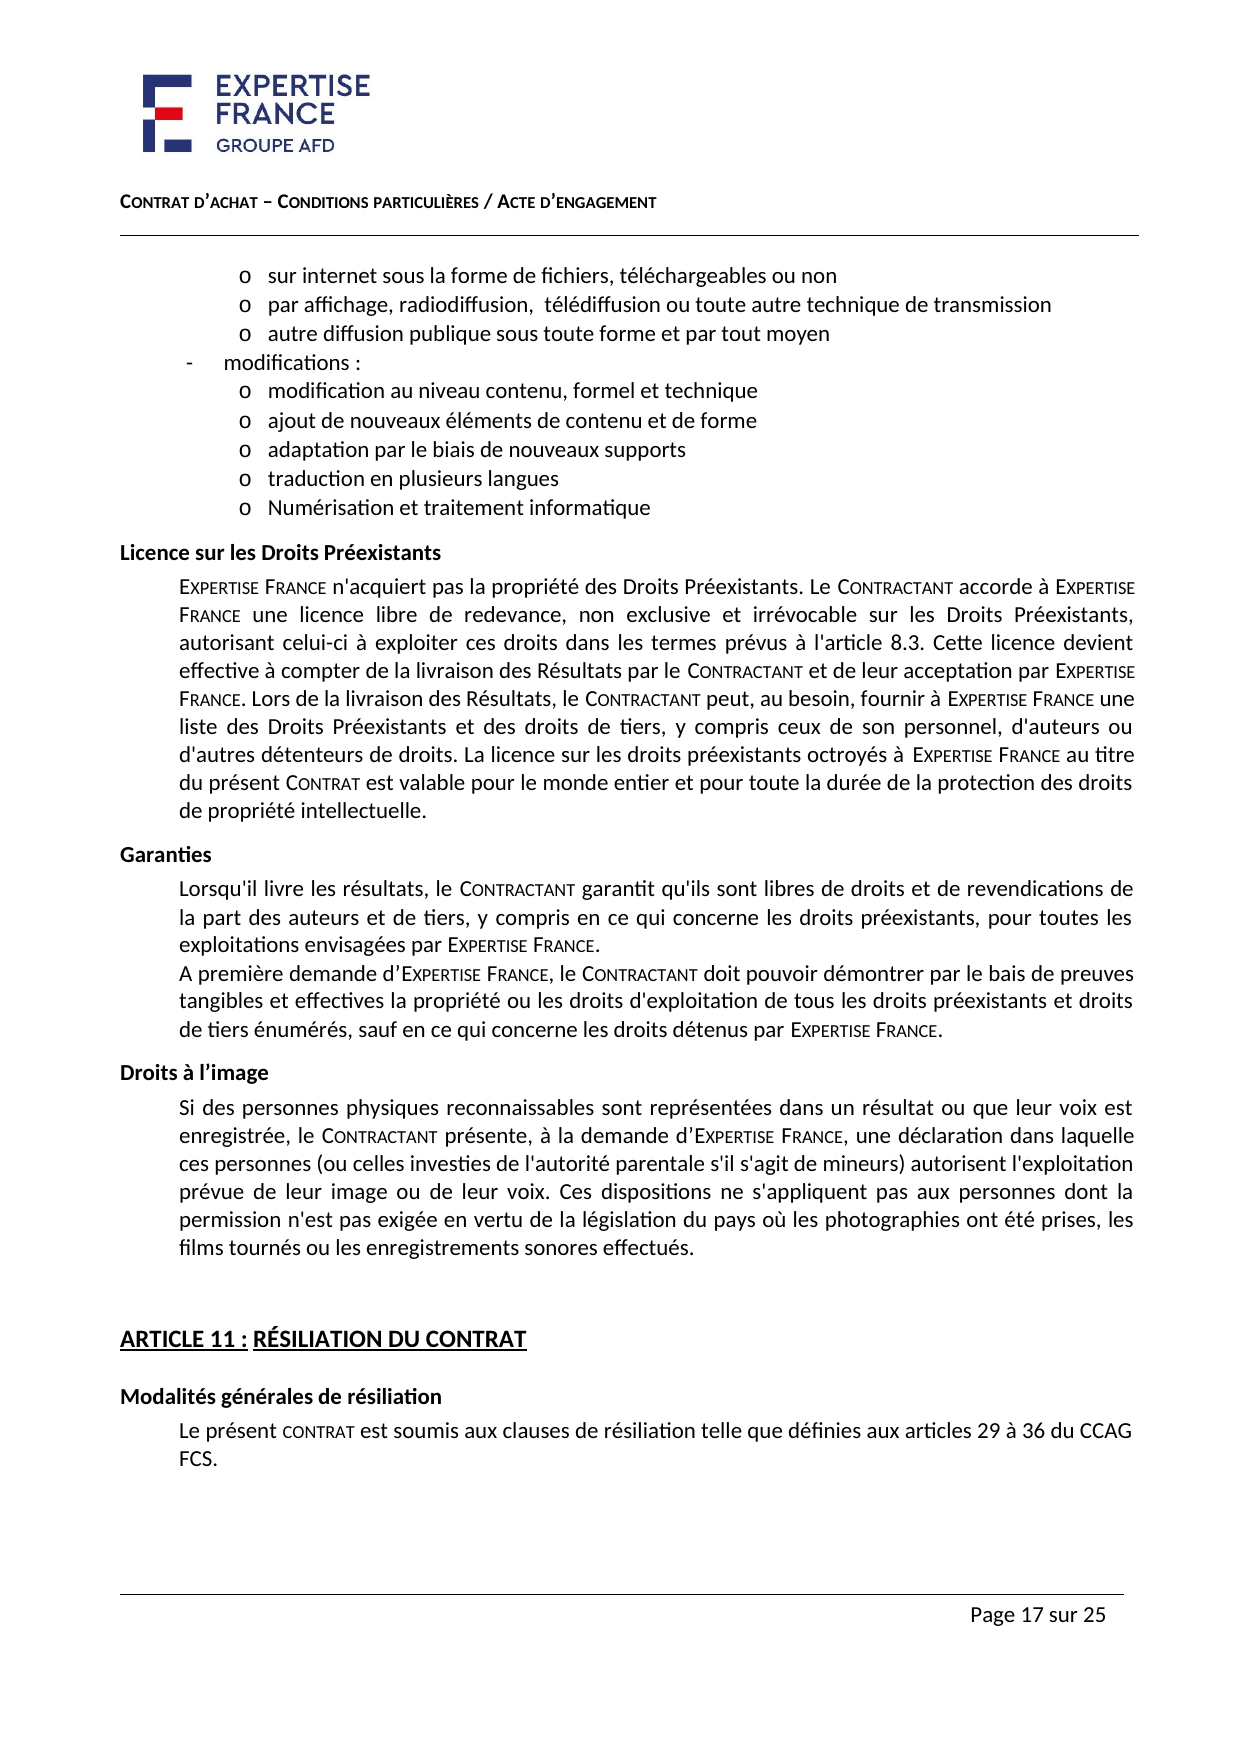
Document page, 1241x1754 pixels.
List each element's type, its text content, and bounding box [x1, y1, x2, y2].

list adaptation par le biais de nouveaux supports [238, 435, 1135, 464]
list par affichage, radiodiffusion, télédiffusion ou toute autre technique de transmission [238, 290, 1135, 319]
text Si des personnes physiques reconnaissables sont représentées dans un résultat ou que leur voix est enregistrée, le Contractant présente, à la demande d’Expertise France, une déclaration dans laquelle ces personnes (ou celles investies de l'autorité parentale s'il s'agit de mineurs) autorisent l'exploitation prévue de leur image ou de leur voix. Ces dispositions ne s'appliquent pas aux personnes dont la permission n'est pas exigée en vertu de la législation du pays où les photographies ont été prises, les films tournés ou les enregistrements sonores effectués. [179, 1093, 1135, 1261]
list modifications : [186, 348, 1135, 377]
text Expertise France n'acquiert pas la propriété des Droits Préexistants. Le Contractant accorde à Expertise France une licence libre de redevance, non exclusive et irrévocable sur les Droits Préexistants, autorisant celui-ci à exploiter ces droits dans les termes prévus à l'article 8.3. Cette licence devient effective à compter de la livraison des Résultats par le Contractant et de leur acceptation par Expertise France. Lors de la livraison des Résultats, le Contractant peut, au besoin, fournir à Expertise France une liste des Droits Préexistants et des droits de tiers, y compris ceux de son personnel, d'auteurs ou d'autres détenteurs de droits. La licence sur les droits préexistants octroyés à Expertise France au titre du présent Contrat est valable pour le monde entier et pour toute la durée de la protection des droits de propriété intellectuelle. [179, 572, 1135, 824]
list RÉsiliation du contrat [120, 1323, 1135, 1354]
subtitle Garanties [120, 837, 1135, 868]
list Numérisation et traitement informatique [238, 493, 1135, 522]
text Lorsqu'il livre les résultats, le Contractant garantit qu'ils sont libres de droits et de revendications de la part des auteurs et de tiers, y compris en ce qui concerne les droits préexistants, pour toutes les exploitations envisagées par Expertise France. [179, 874, 1135, 959]
list traduction en plusieurs langues [238, 464, 1135, 493]
list modification au niveau contenu, formel et technique [238, 377, 1135, 406]
list autre diffusion publique sous toute forme et par tout moyen [238, 319, 1135, 348]
list ajout de nouveaux éléments de contenu et de forme [238, 406, 1135, 435]
subtitle Licence sur les Droits Préexistants [120, 535, 1135, 566]
list sur internet sous la forme de fichiers, téléchargeables ou non [238, 261, 1135, 290]
text Le présent contrat est soumis aux clauses de résiliation telle que définies aux articles 29 à 36 du CCAG FCS. [179, 1416, 1135, 1472]
subtitle Droits à l’image [120, 1055, 1135, 1086]
subtitle Modalités générales de résiliation [120, 1379, 1135, 1410]
text A première demande d’Expertise France, le Contractant doit pouvoir démontrer par le bais de preuves tangibles et effectives la propriété ou les droits d'exploitation de tous les droits préexistants et droits de tiers énumérés, sauf en ce qui concerne les droits détenus par Expertise France. [179, 959, 1135, 1043]
picture [120, 41, 397, 183]
